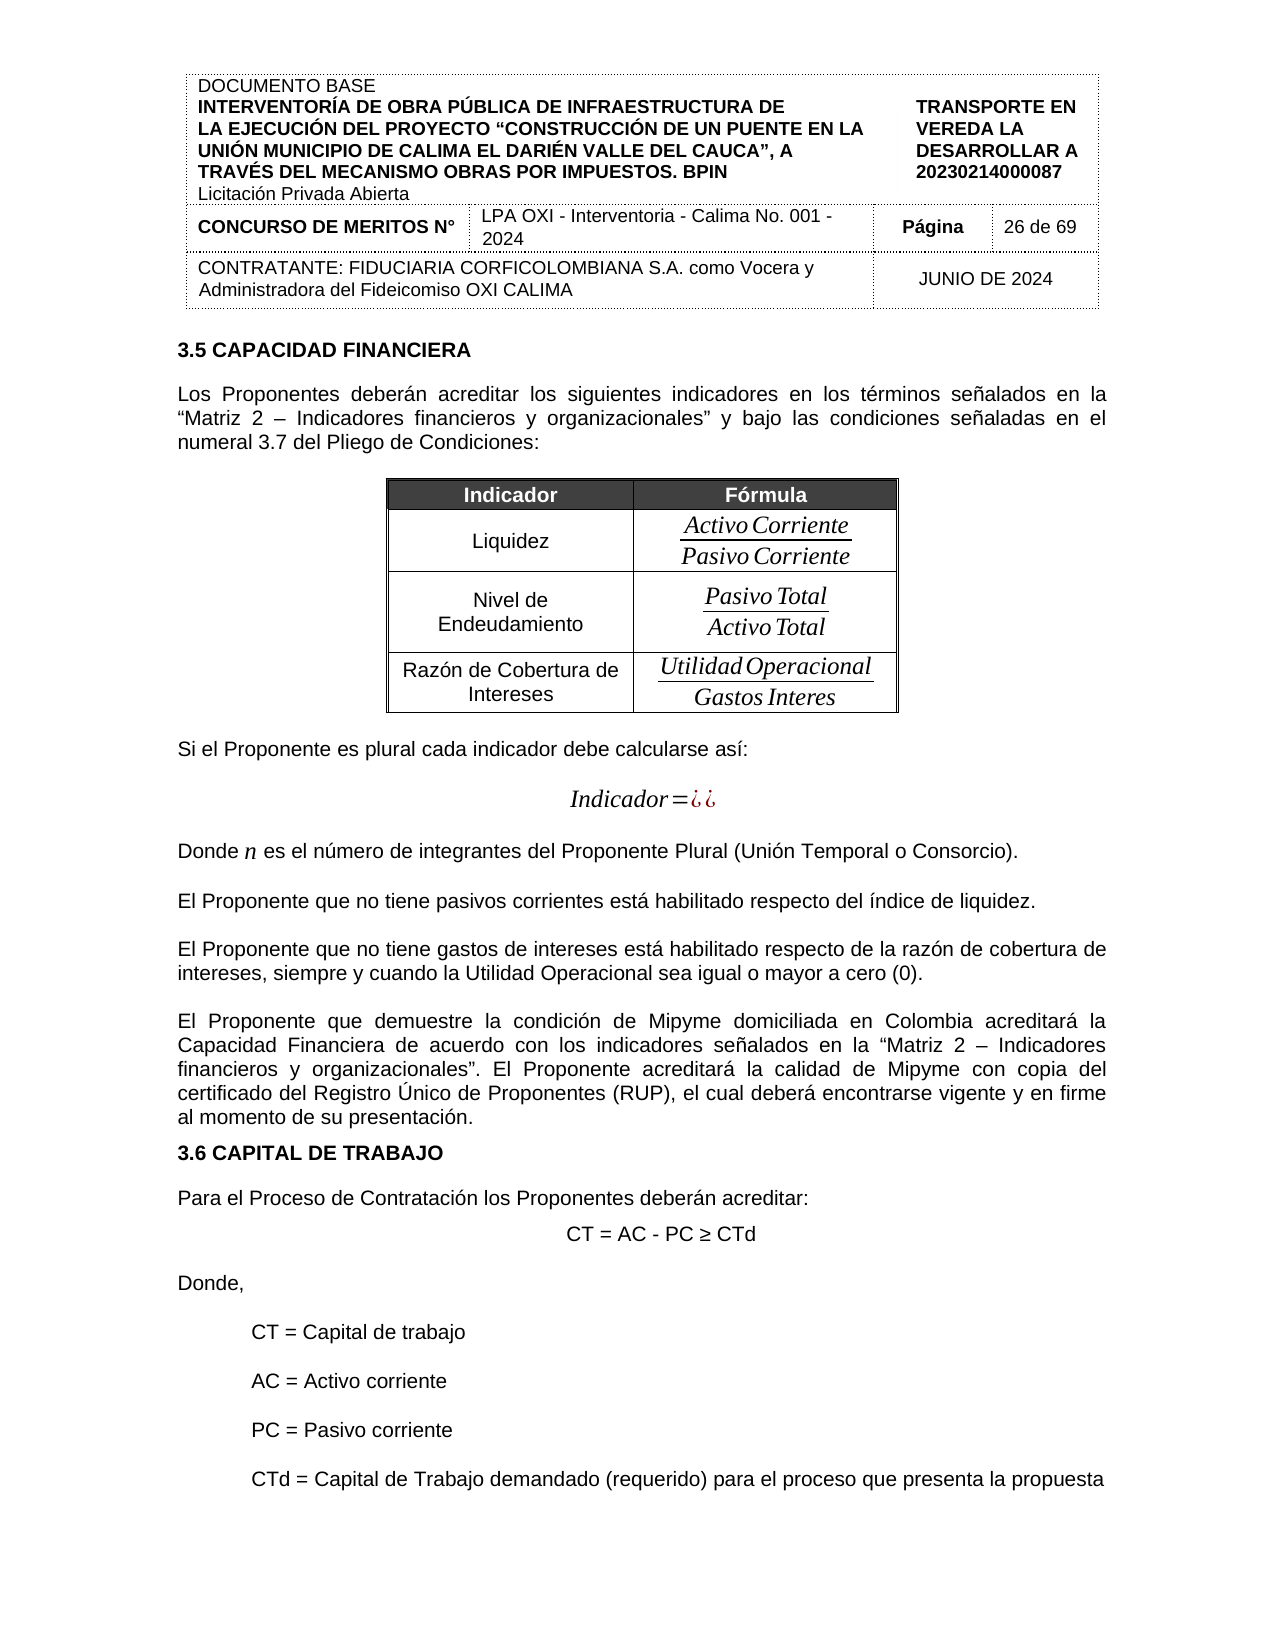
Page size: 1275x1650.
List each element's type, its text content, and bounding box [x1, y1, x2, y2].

text Donde, [177, 1271, 1107, 1295]
text Si el Proponente es plural cada indicador debe calcularse así: [177, 737, 1107, 761]
table_header Indicador [389, 481, 633, 509]
table_cell [634, 510, 896, 571]
text 3.5 CAPACIDAD FINANCIERA [177, 337, 1107, 361]
table_header Fórmula [634, 481, 896, 509]
text Donde es el número de integrantes del Proponente Plural (Unión Temporal o Consorcio). [177, 837, 1107, 865]
text Los Proponentes deberán acreditar los siguientes indicadores en los términos señalados en la “Matriz 2 – Indicadores financieros y organizacionales” y bajo las condiciones señaladas en el numeral 3.7 del Pliego de Condiciones: [177, 382, 1107, 454]
text AC = Activo corriente [251, 1369, 1107, 1393]
list CT = AC - PC ≥ CTd [215, 1222, 1107, 1246]
table_cell Nivel de Endeudamiento [389, 572, 633, 652]
text CTd = Capital de Trabajo demandado (requerido) para el proceso que presenta la propuesta [251, 1467, 1107, 1491]
text El Proponente que no tiene pasivos corrientes está habilitado respecto del índice de liquidez. [177, 889, 1107, 913]
table_cell [634, 572, 896, 652]
text El Proponente que demuestre la condición de Mipyme domiciliada en Colombia acreditará la Capacidad Financiera de acuerdo con los indicadores señalados en la “Matriz 2 – Indicadores financieros y organizacionales”. El Proponente acreditará la calidad de Mipyme con copia del certificado del Registro Único de Proponentes (RUP), el cual deberá encontrarse vigente y en firme al momento de su presentación. [177, 1009, 1107, 1128]
text 3.6 CAPITAL DE TRABAJO [177, 1141, 1107, 1165]
text El Proponente que no tiene gastos de intereses está habilitado respecto de la razón de cobertura de intereses, siempre y cuando la Utilidad Operacional sea igual o mayor a cero (0). [177, 937, 1107, 985]
table_cell [634, 653, 896, 712]
text Para el Proceso de Contratación los Proponentes deberán acreditar: [177, 1186, 1107, 1210]
text CT = Capital de trabajo [251, 1320, 1107, 1344]
text PC = Pasivo corriente [251, 1418, 1107, 1442]
table_cell Razón de Cobertura de Intereses [389, 653, 633, 712]
table_cell Liquidez [389, 510, 633, 571]
